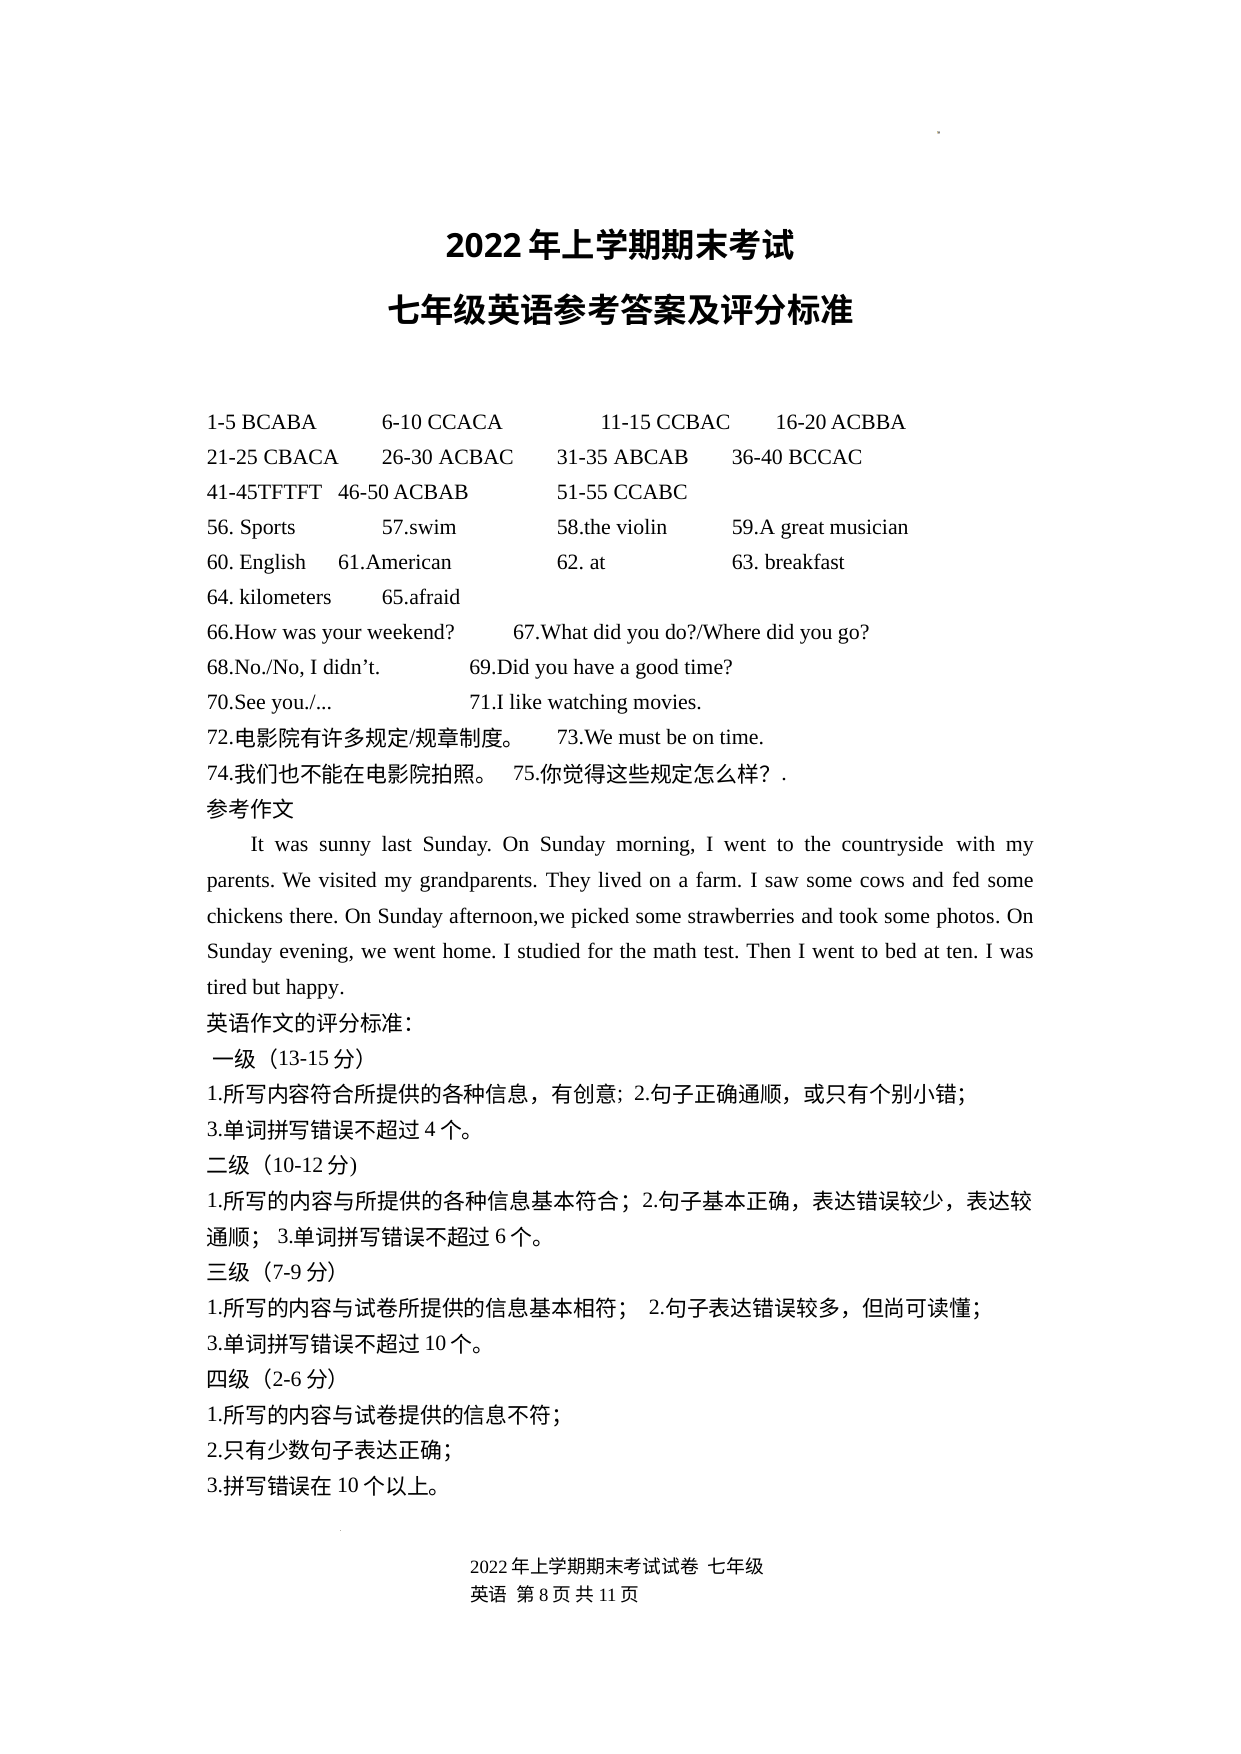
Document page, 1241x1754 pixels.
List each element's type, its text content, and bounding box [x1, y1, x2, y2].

list 72.电影院有许多规定/规章制度。 73.We must be on time. [207, 721, 1033, 753]
text 3.拼写错误在10个以上。 [207, 1469, 1033, 1501]
list English 61.American 62. at 63. breakfast [207, 546, 1033, 578]
list 70.See you./... 71.I like watching movies. [207, 686, 1033, 718]
text 1.所写的内容与试卷提供的信息不符； [207, 1397, 1033, 1430]
text 七年级英语参考答案及评分标准 [207, 276, 1033, 341]
list 66.How was your weekend? 67.What did you do?/Where did you go? [207, 616, 1033, 648]
text 3.单词拼写错误不超过4个。 [207, 1112, 1033, 1145]
text 1.所写的内容与试卷所提供的信息基本相符； 2.句子表达错误较多，但尚可读懂； [207, 1291, 1033, 1323]
text 1.所写内容符合所提供的各种信息，有创意; 2.句子正确通顺，或只有个别小错； [207, 1077, 1033, 1109]
text 二级（10-12分) [207, 1148, 1033, 1181]
text 英语作文的评分标准： [207, 1006, 1033, 1038]
text 一级（13-15分） [207, 1041, 1033, 1074]
text 2022年上学期期末考试 [207, 211, 1033, 276]
text 1.所写的内容与所提供的各种信息基本符合；2.句子基本正确，表达错误较少，表达较通顺； 3.单词拼写错误不超过6个。 [207, 1184, 1033, 1252]
list kilometers 65.afraid [207, 581, 1033, 613]
list Sports 57.swim 58.the violin 59.A great musician [207, 511, 1033, 543]
text It was sunny last Sunday. On Sunday morning, I went to the countryside with my parents. We visited my grandparents. They lived on a farm. I saw some cows and fed some chickens there. On Sunday afternoon,we picked some strawberries and took some photos. On Sunday evening, we went home. I studied for the math test. Then I went to bed at ten. I was tired but happy. [207, 828, 1033, 1003]
list 21-25 CBACA 26-30 ACBAC 31-35 ABCAB 36-40 BCCAC [207, 441, 1033, 473]
text 3.单词拼写错误不超过10个。 [207, 1326, 1033, 1359]
text 三级（7-9分） [207, 1255, 1033, 1287]
list 68.No./No, I didn’t. 69.Did you have a good time? [207, 651, 1033, 683]
text 2.只有少数句子表达正确； [207, 1433, 1033, 1466]
list 1-5 BCABA 6-10 CCACA 11-15 CCBAC 16-20 ACBBA [207, 406, 1033, 438]
list 74.我们也不能在电影院拍照。 75.你觉得这些规定怎么样？. [207, 756, 1033, 789]
list 参考作文 [207, 792, 1033, 824]
text 四级（2-6分） [207, 1362, 1033, 1394]
list 41-45TFTFT 46-50 ACBAB 51-55 CCABC [207, 476, 1033, 508]
